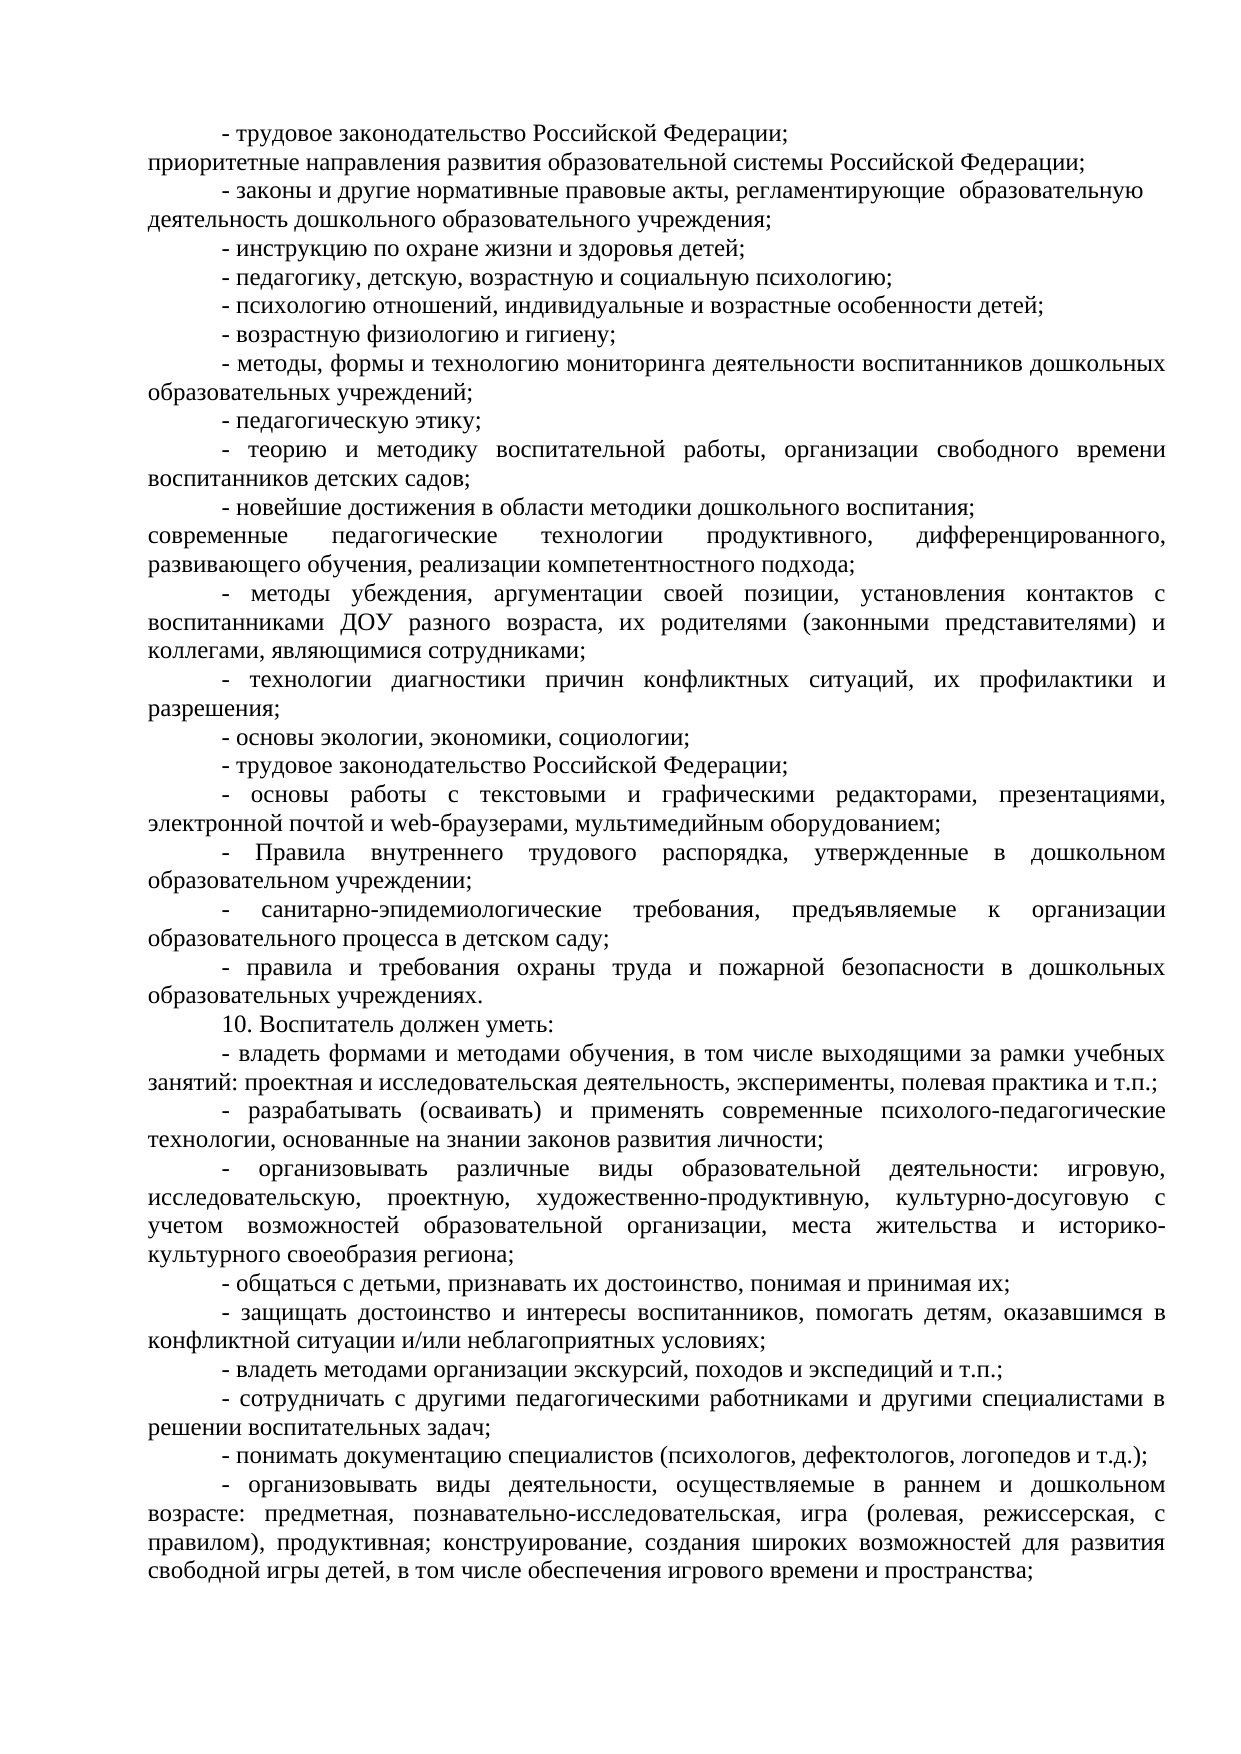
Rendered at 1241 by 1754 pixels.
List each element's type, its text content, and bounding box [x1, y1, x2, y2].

text современные педагогические технологии продуктивного, дифференцированного, развивающего обучения, реализации компетентностного подхода; [148, 521, 1167, 578]
text - методы убеждения, аргументации своей позиции, установления контактов с воспитанниками ДОУ разного возраста, их родителями (законными представителями) и коллегами, являющимися сотрудниками; [148, 578, 1167, 664]
text - основы работы с текстовыми и графическими редакторами, презентациями, электронной почтой и web-браузерами, мультимедийным оборудованием; [148, 779, 1167, 837]
text - сотрудничать с другими педагогическими работниками и другими специалистами в решении воспитательных задач; [148, 1383, 1167, 1441]
text - инструкцию по охране жизни и здоровья детей; [148, 233, 1167, 262]
text - трудовое законодательство Российской Федерации; [148, 751, 1167, 779]
text - трудовое законодательство Российской Федерации; [148, 118, 1167, 147]
text - возрастную физиологию и гигиену; [148, 319, 1167, 348]
text - понимать документацию специалистов (психологов, дефектологов, логопедов и т.д.); [148, 1441, 1167, 1469]
text - владеть формами и методами обучения, в том числе выходящими за рамки учебных занятий: проектная и исследовательская деятельность, эксперименты, полевая практика и т.п.; [148, 1038, 1167, 1096]
text - методы, формы и технологию мониторинга деятельности воспитанников дошкольных образовательных учреждений; [148, 348, 1167, 406]
text - законы и другие нормативные правовые акты, регламентирующие образовательную деятельность дошкольного образовательного учреждения; [148, 176, 1167, 233]
text - организовывать виды деятельности, осуществляемые в раннем и дошкольном возрасте: предметная, познавательно-исследовательская, игра (ролевая, режиссерская, с правилом), продуктивная; конструирование, создания широких возможностей для развития свободной игры детей, в том числе обеспечения игрового времени и пространства; [148, 1469, 1167, 1584]
text 10. Воспитатель должен уметь: [148, 1009, 1167, 1038]
text - правила и требования охраны труда и пожарной безопасности в дошкольных образовательных учреждениях. [148, 952, 1167, 1009]
text - владеть методами организации экскурсий, походов и экспедиций и т.п.; [148, 1354, 1167, 1383]
text - Правила внутреннего трудового распорядка, утвержденные в дошкольном образовательном учреждении; [148, 837, 1167, 894]
text - педагогику, детскую, возрастную и социальную психологию; [148, 262, 1167, 291]
text приоритетные направления развития образовательной системы Российской Федерации; [148, 147, 1167, 176]
text - педагогическую этику; [148, 406, 1167, 434]
text - защищать достоинство и интересы воспитанников, помогать детям, оказавшимся в конфликтной ситуации и/или неблагоприятных условиях; [148, 1297, 1167, 1354]
text - санитарно-эпидемиологические требования, предъявляемые к организации образовательного процесса в детском саду; [148, 894, 1167, 952]
text - разрабатывать (осваивать) и применять современные психолого-педагогические технологии, основанные на знании законов развития личности; [148, 1096, 1167, 1153]
text - основы экологии, экономики, социологии; [148, 722, 1167, 751]
text - общаться с детьми, признавать их достоинство, понимая и принимая их; [148, 1268, 1167, 1297]
text - новейшие достижения в области методики дошкольного воспитания; [148, 492, 1167, 521]
text - технологии диагностики причин конфликтных ситуаций, их профилактики и разрешения; [148, 664, 1167, 722]
text - психологию отношений, индивидуальные и возрастные особенности детей; [148, 291, 1167, 319]
text - организовывать различные виды образовательной деятельности: игровую, исследовательскую, проектную, художественно-продуктивную, культурно-досуговую с учетом возможностей образовательной организации, места жительства и историко-культурного своеобразия региона; [148, 1153, 1167, 1268]
text - теорию и методику воспитательной работы, организации свободного времени воспитанников детских садов; [148, 434, 1167, 492]
